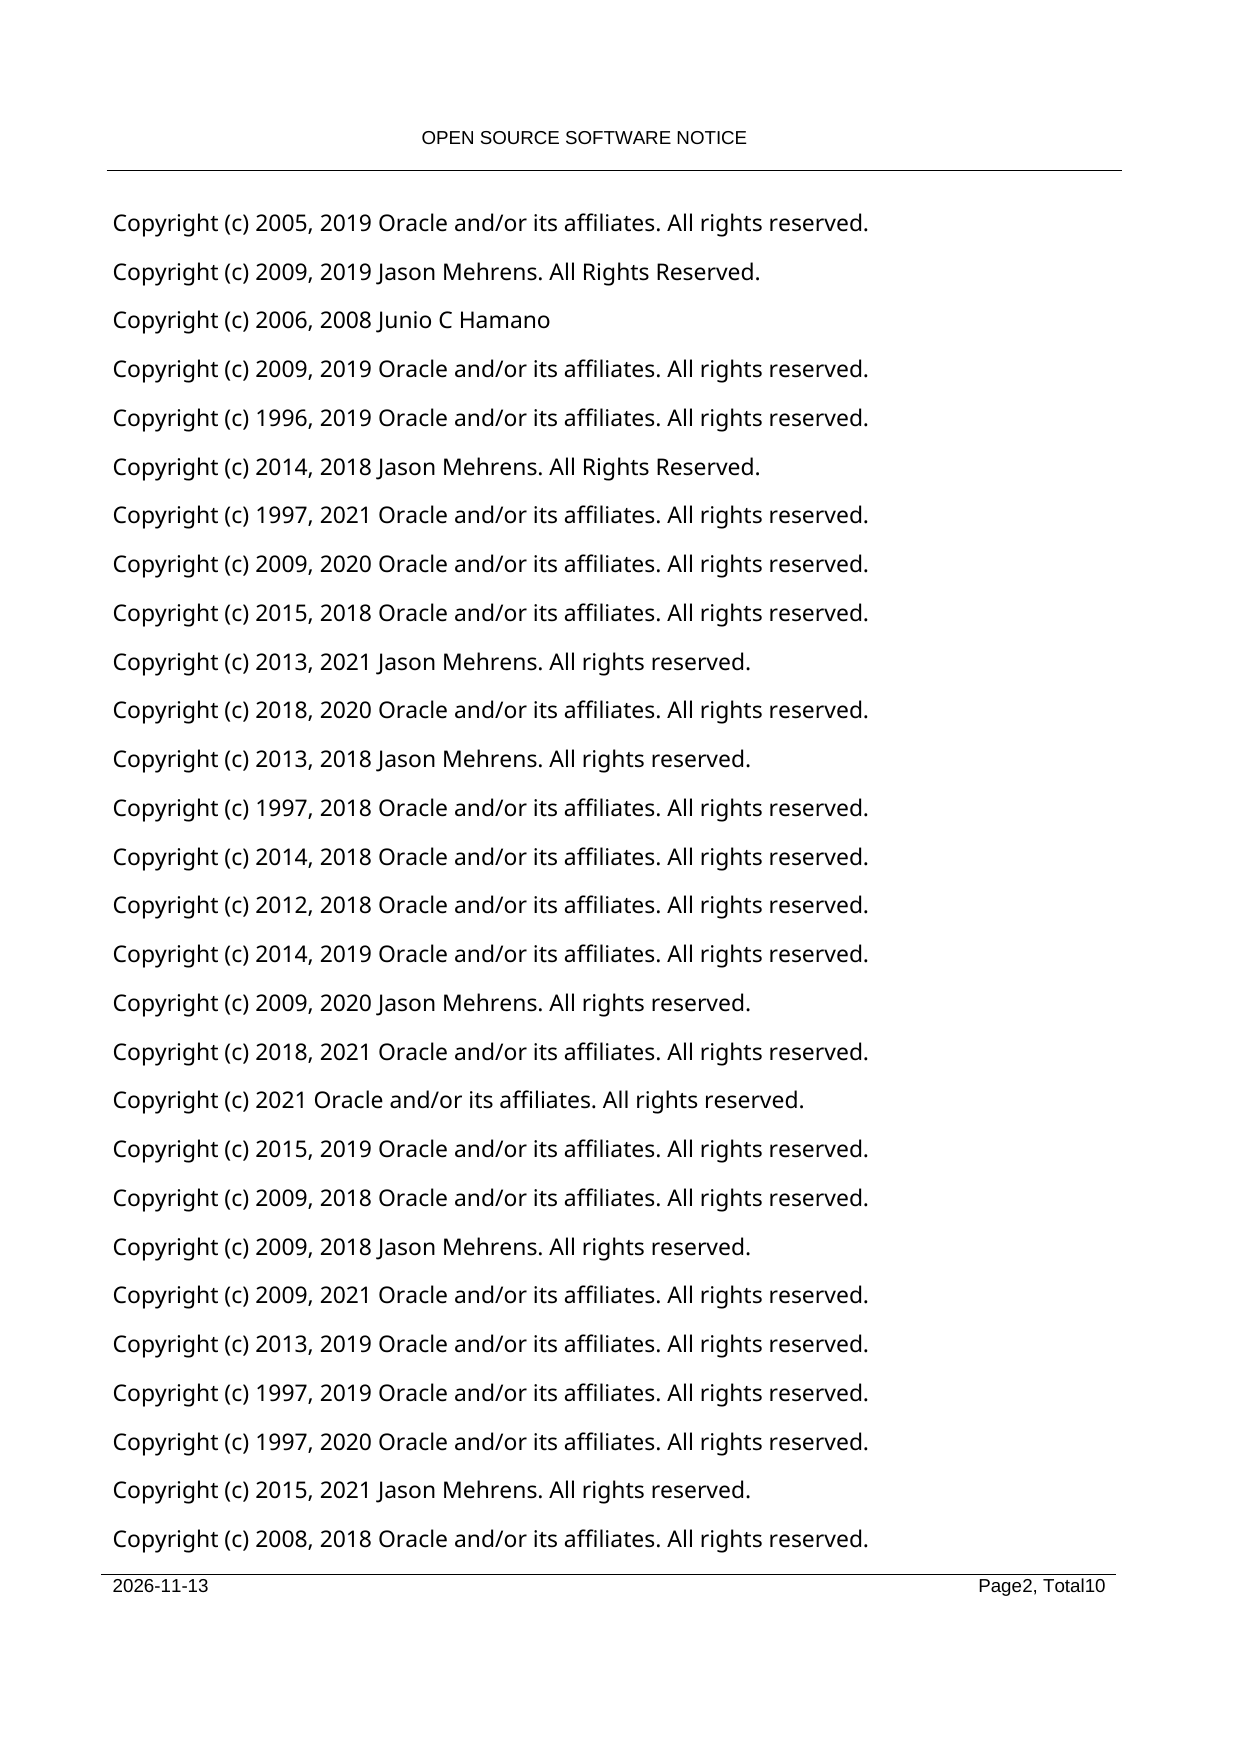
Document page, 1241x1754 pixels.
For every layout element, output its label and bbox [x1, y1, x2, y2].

text [112, 206, 1128, 1555]
